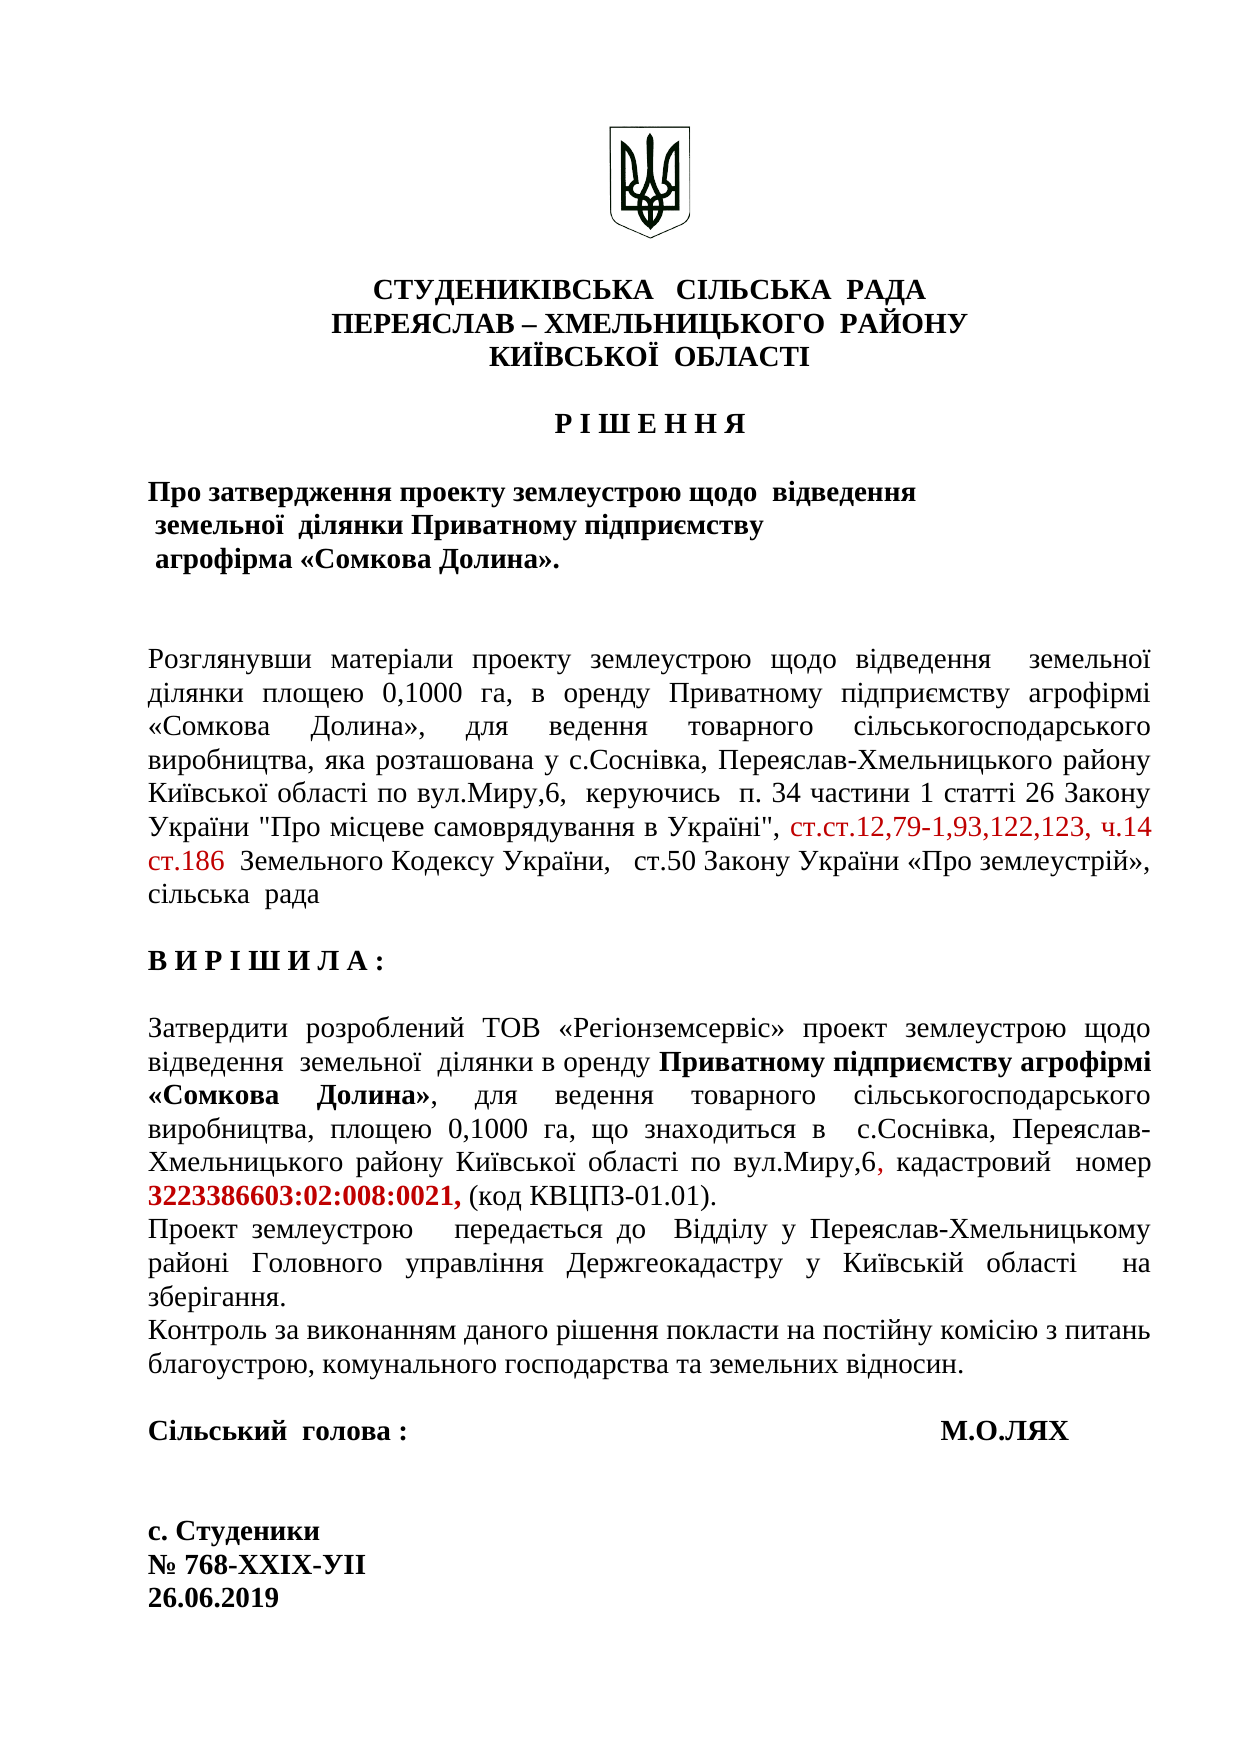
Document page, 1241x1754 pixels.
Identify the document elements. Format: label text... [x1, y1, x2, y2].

text Сільський голова : М.О.ЛЯХ [148, 1413, 1152, 1446]
text СТУДЕНИКІВСЬКА СІЛЬСЬКА РАДА [148, 272, 1152, 306]
text 26.06.2019 [148, 1581, 1152, 1614]
text № 768-ХХІХ-УІІ [148, 1547, 1152, 1581]
table_header Про затвердження проекту землеустрою щодо відведення земельної ділянки Приватному підприємству агрофірма «Сомкова Долина». [136, 474, 977, 574]
text ПЕРЕЯСЛАВ – ХМЕЛЬНИЦЬКОГО РАЙОНУ [148, 306, 1152, 339]
text Розглянувши матеріали проекту землеустрою щодо відведення земельної ділянки площею 0,1000 га, в оренду Приватному підприємству агрофірмі «Сомкова Долина», для ведення товарного сільськогосподарського виробництва, яка розташована у с.Соснівка, Переяслав-Хмельницького району Київської області по вул.Миру,6, керуючись п. 34 частини 1 статті 26 Закону України "Про місцеве самоврядування в Україні", ст.ст.12,79-1,93,122,123, ч.14 ст.186 Земельного Кодексу України, ст.50 Закону України «Про землеустрій», сільська рада [148, 641, 1152, 910]
text Проект землеустрою передається до Відділу у Переяслав-Хмельницькому районі Головного управління Держгеокадастру у Київській області на зберігання. [148, 1212, 1152, 1312]
text В И Р І Ш И Л А : [148, 943, 1152, 977]
text КИЇВСЬКОЇ ОБЛАСТІ [148, 339, 1152, 373]
text Р І Ш Е Н Н Я [148, 407, 1152, 440]
picture [609, 126, 691, 239]
text Затвердити розроблений ТОВ «Регіонземсервіс» проект землеустрою щодо відведення земельної ділянки в оренду Приватному підприємству агрофірмі «Сомкова Долина», для ведення товарного сільськогосподарського виробництва, площею 0,1000 га, що знаходиться в с.Соснівка, Переяслав-Хмельницького району Київської області по вул.Миру,6, кадастровий номер 3223386603:02:008:0021, (код КВЦПЗ-01.01). [148, 1010, 1152, 1212]
text Контроль за виконанням даного рішення покласти на постійну комісію з питань благоустрою, комунального господарства та земельних відносин. [148, 1312, 1152, 1379]
text с. Студеники [148, 1513, 1152, 1547]
